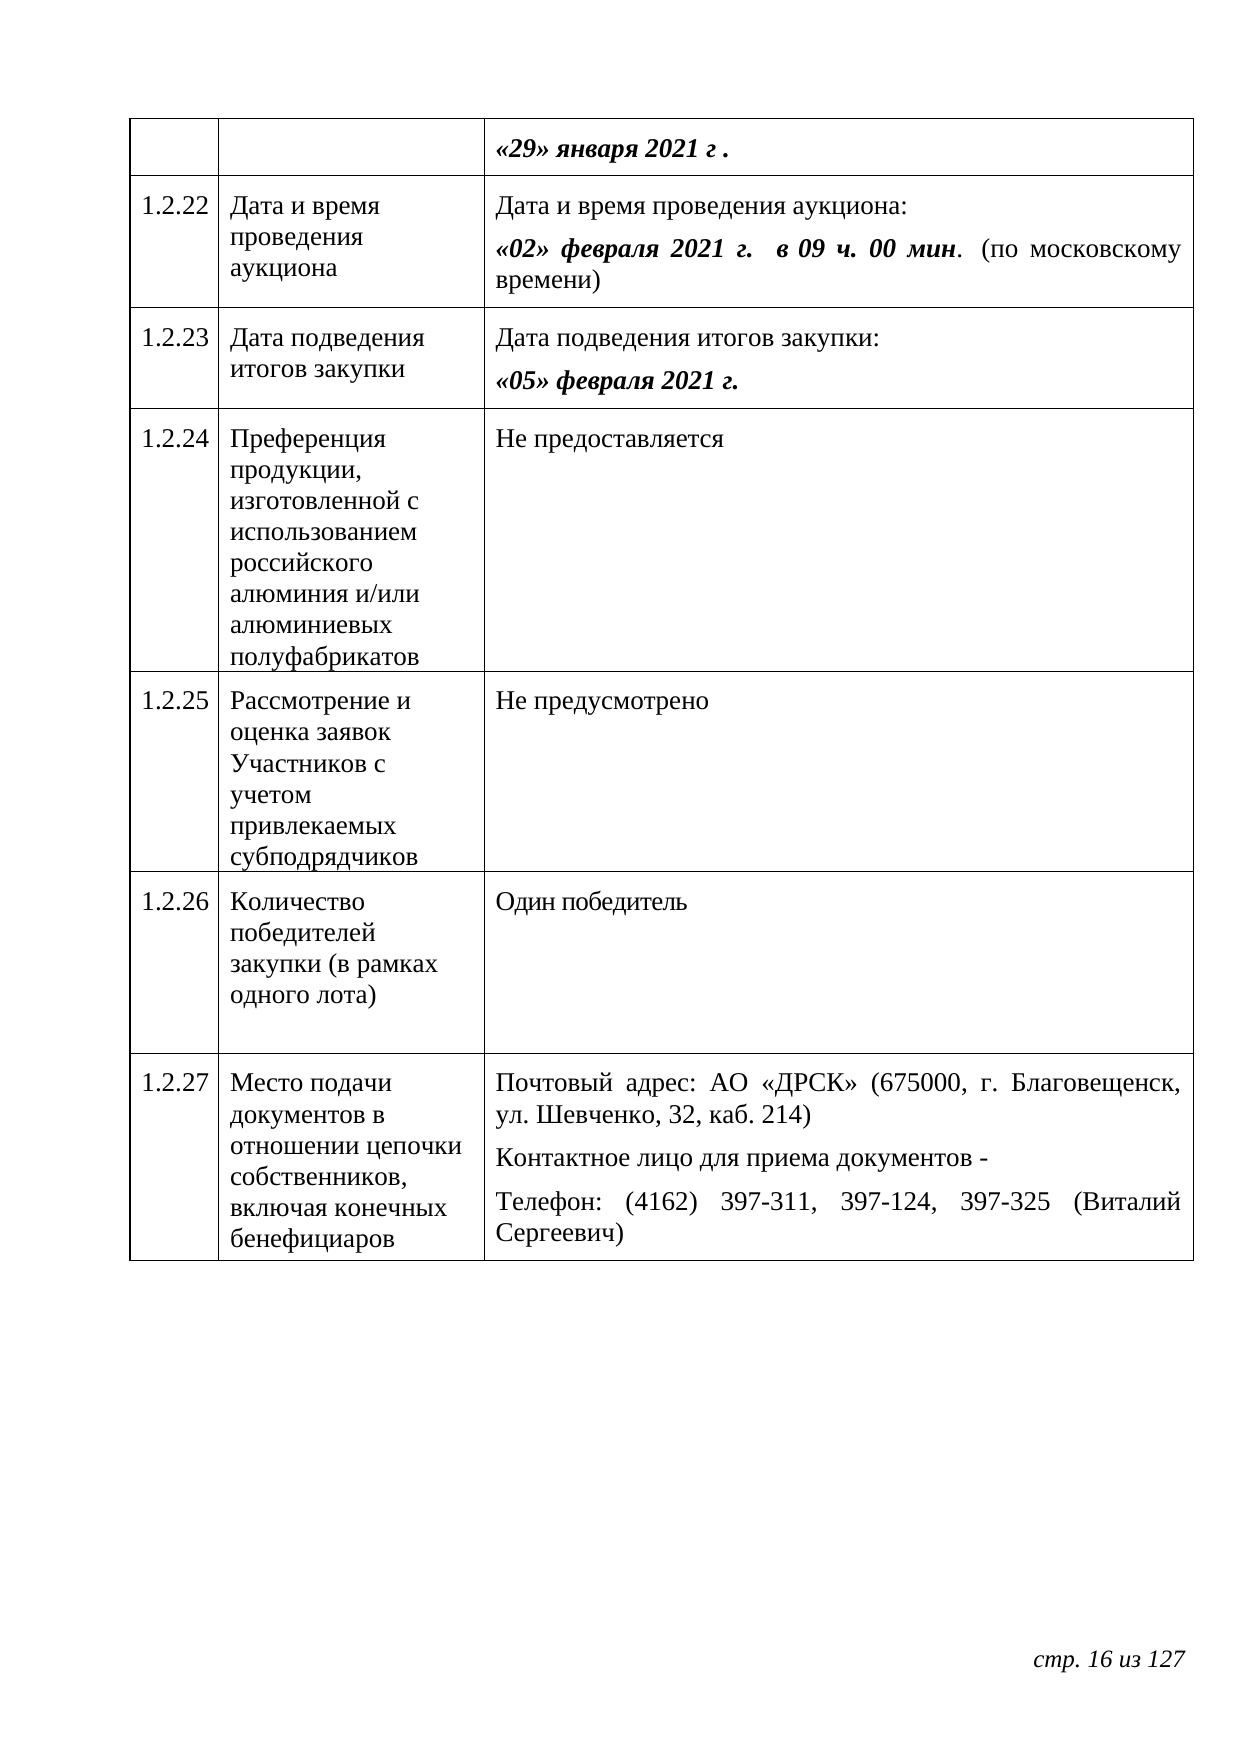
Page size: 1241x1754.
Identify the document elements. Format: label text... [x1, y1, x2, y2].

table_cell [131, 176, 218, 307]
table_cell Преференция продукции, изготовленной с использованием российского алюминия и/или алюминиевых полуфабрикатов [219, 409, 484, 671]
table_cell [131, 672, 218, 871]
table_cell Дата и время проведения аукциона: «02» февраля 2021 г. в 09 ч. 00 мин. (по московскому времени) [485, 176, 1193, 307]
table_cell Один победитель [485, 872, 1193, 1053]
table_cell [131, 872, 218, 1053]
table_cell [131, 308, 218, 408]
table_cell Дата и время проведения аукциона [219, 176, 484, 307]
table_cell [131, 119, 218, 175]
table_cell Дата подведения итогов закупки: «05» февраля 2021 г. [485, 308, 1193, 408]
table_cell Рассмотрение и оценка заявок Участников с учетом привлекаемых субподрядчиков [219, 672, 484, 871]
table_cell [485, 119, 1193, 175]
table_cell Не предоставляется [485, 409, 1193, 671]
table_cell Почтовый адрес: АО «ДРСК» (675000, г. Благовещенск, ул. Шевченко, 32, каб. 214) Контактное лицо для приема документов - Телефон: (4162) 397-311, 397-124, 397-325 (Виталий Сергеевич) [485, 1054, 1193, 1260]
table_cell [131, 1054, 218, 1260]
table_cell Количество победителей закупки (в рамках одного лота) [219, 872, 484, 1053]
table_cell Не предусмотрено [485, 672, 1193, 871]
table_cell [219, 119, 484, 175]
table_cell Дата подведения итогов закупки [219, 308, 484, 408]
table_cell [131, 409, 218, 671]
table_cell Место подачи документов в отношении цепочки собственников, включая конечных бенефициаров [219, 1054, 484, 1260]
